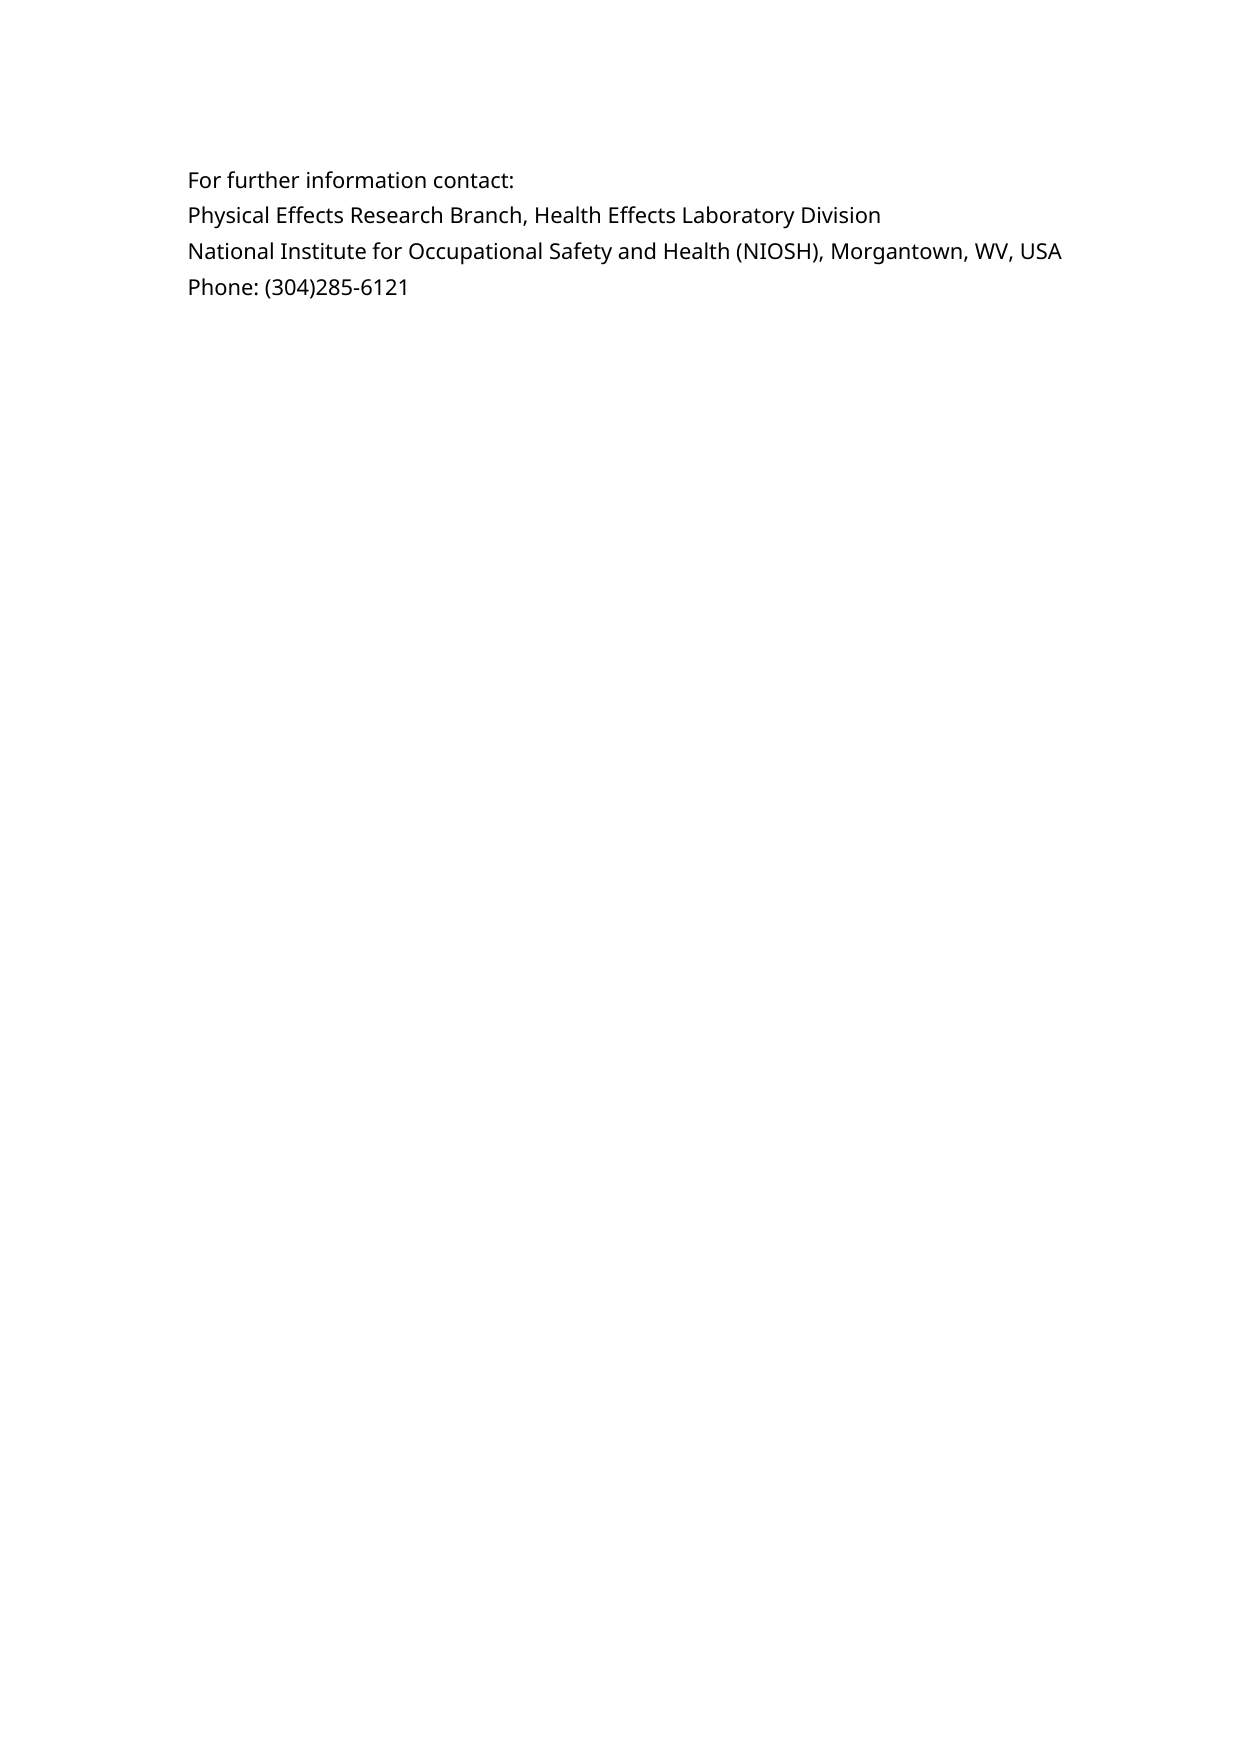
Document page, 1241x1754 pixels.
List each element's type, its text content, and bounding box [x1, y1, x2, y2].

text Phone: (304)285-6121 [187, 272, 1065, 302]
text National Institute for Occupational Safety and Health (NIOSH), Morgantown, WV, USA [187, 236, 1065, 266]
text Physical Effects Research Branch, Health Effects Laboratory Division [187, 200, 1065, 230]
text For further information contact: [187, 164, 1065, 194]
